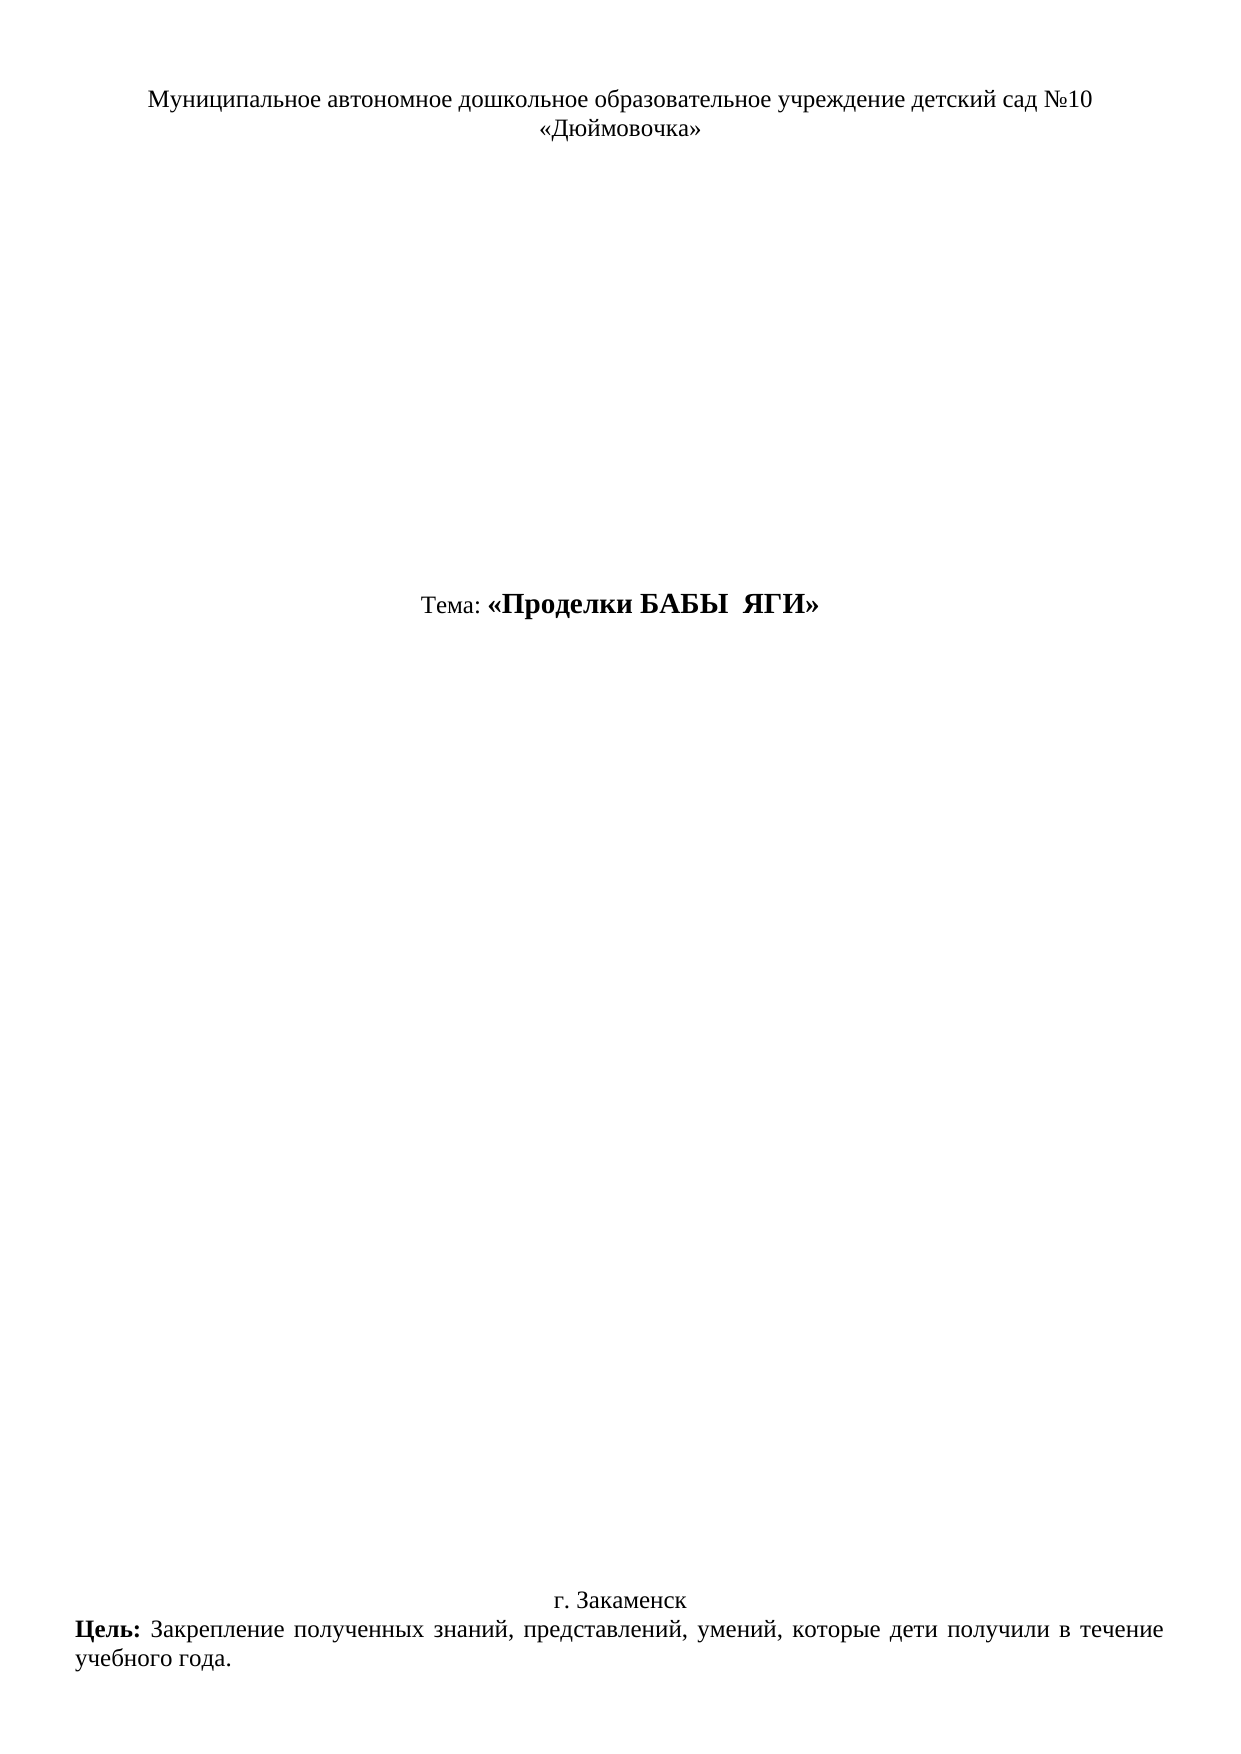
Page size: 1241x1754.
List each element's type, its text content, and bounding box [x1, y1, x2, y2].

text Цель: Закрепление полученных знаний, представлений, умений, которые дети получили в течение учебного года. [75, 1614, 1165, 1672]
text Муниципальное автономное дошкольное образовательное учреждение детский сад №10 «Дюймовочка» [75, 84, 1165, 142]
text Тема: «Проделки БАБЫ ЯГИ» [75, 587, 1165, 620]
text г. Закаменск [75, 1586, 1165, 1614]
